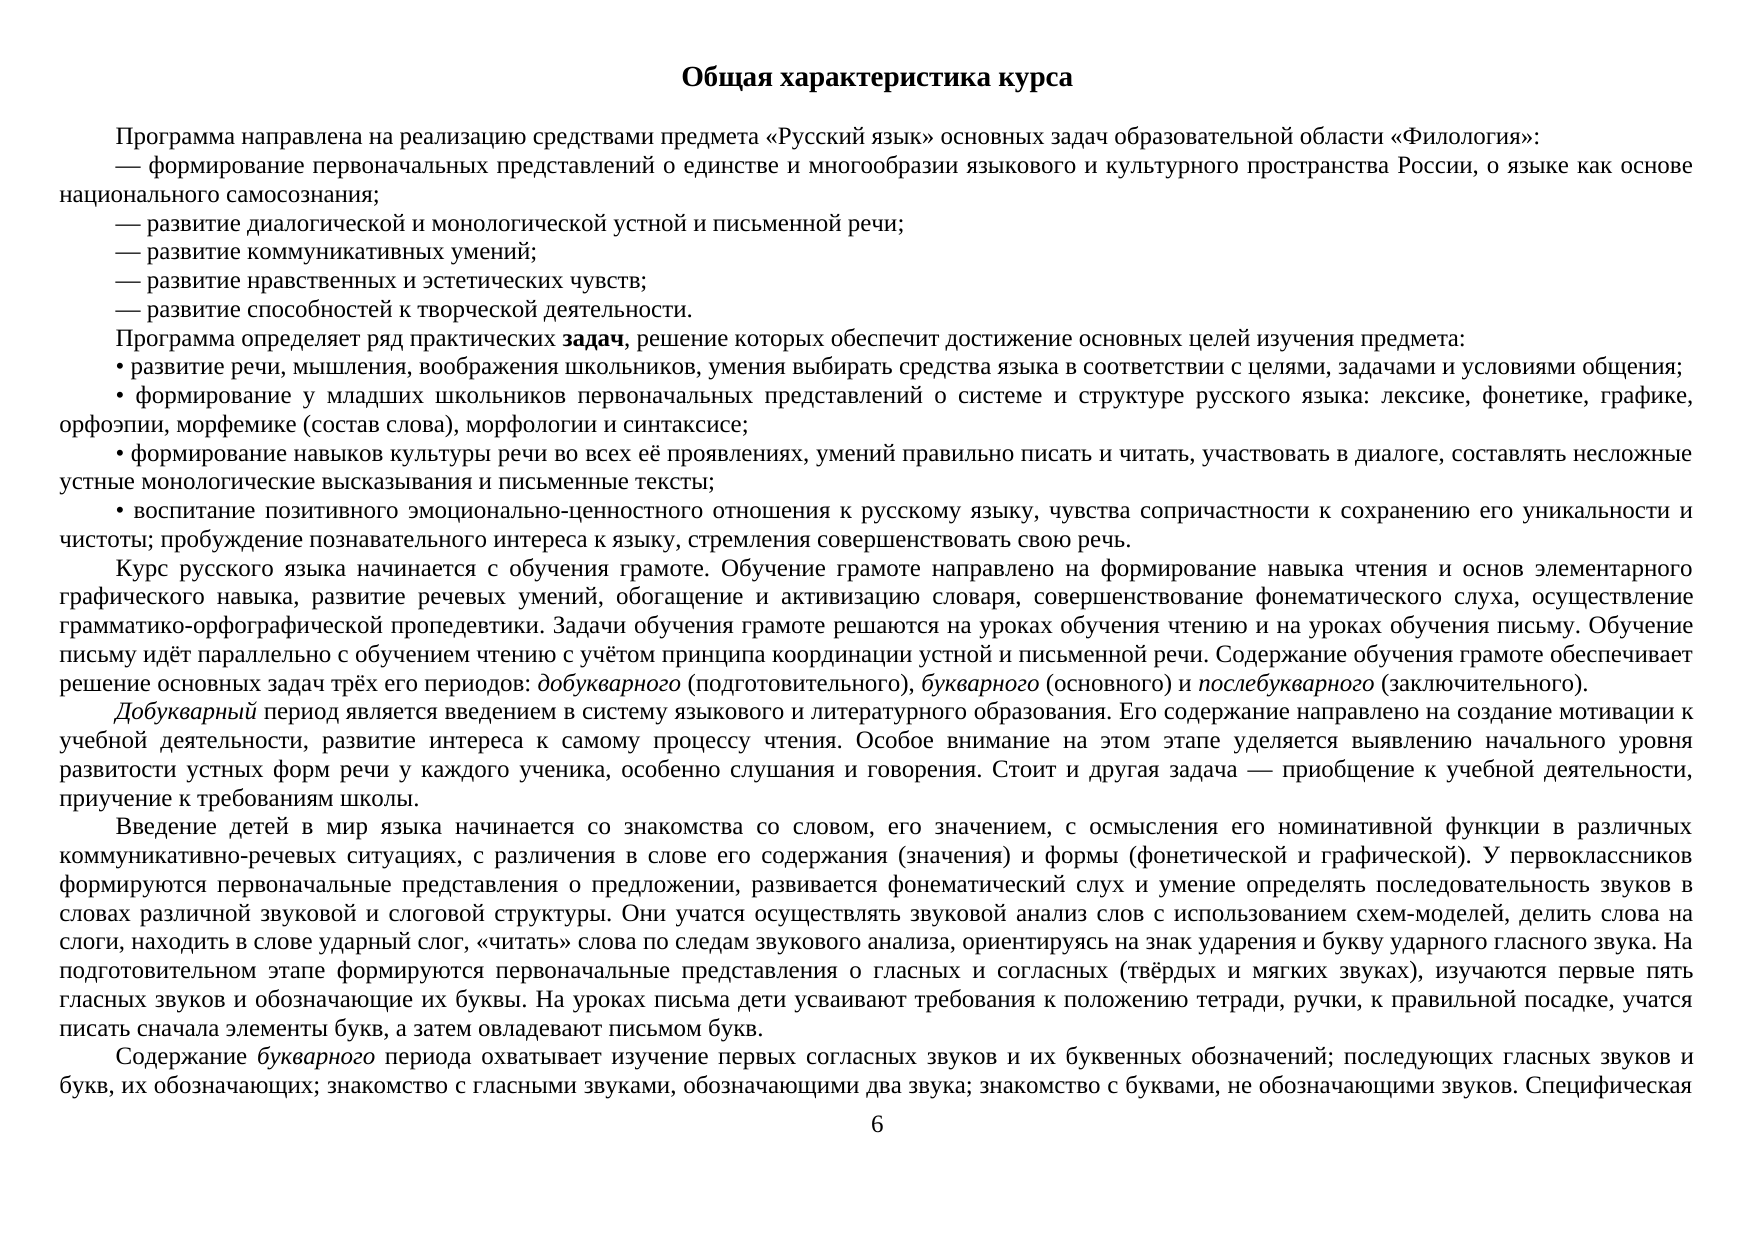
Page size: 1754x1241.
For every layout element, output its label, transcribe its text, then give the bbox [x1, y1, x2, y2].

text • развитие речи, мышления, воображения школьников, умения выбирать средства языка в соответствии с целями, задачами и условиями общения; [59, 351, 1695, 380]
text — формирование первоначальных представлений о единстве и многообразии языкового и культурного пространства России, о языке как основе национального самосознания; [59, 150, 1695, 208]
text Программа определяет ряд практических задач, решение которых обеспечит достижение основных целей изучения предмета: [59, 323, 1695, 351]
text — развитие способностей к творческой деятельности. [59, 294, 1695, 323]
text • формирование навыков культуры речи во всех её проявлениях, умений правильно писать и читать, участвовать в диалоге, составлять несложные устные монологические высказывания и письменные тексты; [59, 438, 1695, 495]
text — развитие коммуникативных умений; [59, 236, 1695, 265]
text — развитие диалогической и монологической устной и письменной речи; [59, 208, 1695, 236]
text — развитие нравственных и эстетических чувств; [59, 265, 1695, 294]
text Курс русского языка начинается с обучения грамоте. Обучение грамоте направлено на формирование навыка чтения и основ элементарного графического навыка, развитие речевых умений, обогащение и активизацию словаря, совершенствование фонематического слуха, осуществление грамматико-орфографической пропедевтики. Задачи обучения грамоте решаются на уроках обучения чтению и на уроках обучения письму. Обучение письму идёт параллельно с обучением чтению с учётом принципа координации устной и письменной речи. Содержание обучения грамоте обеспечивает решение основных задач трёх его периодов: добукварного (подготовительного), букварного (основного) и послебукварного (заключительного). [59, 553, 1695, 696]
text • формирование у младших школьников первоначальных представлений о системе и структуре русского языка: лексике, фонетике, графике, орфоэпии, морфемике (состав слова), морфологии и синтаксисе; [59, 380, 1695, 438]
text • воспитание позитивного эмоционально-ценностного отношения к русскому языку, чувства сопричастности к сохранению его уникальности и чистоты; пробуждение познавательного интереса к языку, стремления совершенствовать свою речь. [59, 495, 1695, 553]
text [59, 1041, 1695, 1099]
text Введение детей в мир языка начинается со знакомства со словом, его значением, с осмысления его номинативной функции в различных коммуникативно-речевых ситуациях, с различения в слове его содержания (значения) и формы (фонетической и графической). У первоклассников формируются первоначальные представления о предложении, развивается фонематический слух и умение определять последовательность звуков в словах различной звуковой и слоговой структуры. Они учатся осуществлять звуковой анализ слов с использованием схем-моделей, делить слова на слоги, находить в слове ударный слог, «читать» слова по следам звукового анализа, ориентируясь на знак ударения и букву ударного гласного звука. На подготовительном этапе формируются первоначальные представления о гласных и согласных (твёрдых и мягких звуках), изучаются первые пять гласных звуков и обозначающие их буквы. На уроках письма дети усваивают требования к положению тетради, ручки, к правильной посадке, учатся писать сначала элементы букв, а затем овладевают письмом букв. [59, 811, 1695, 1041]
text Программа направлена на реализацию средствами предмета «Русский язык» основных задач образовательной области «Филология»: [59, 121, 1695, 150]
text Общая характеристика курса [59, 59, 1695, 93]
text Добукварный период является введением в систему языкового и литературного образования. Его содержание направлено на создание мотивации к учебной деятельности, развитие интереса к самому процессу чтения. Особое внимание на этом этапе уделяется выявлению начального уровня развитости устных форм речи у каждого ученика, особенно слушания и говорения. Стоит и другая задача — приобщение к учебной деятельности, приучение к требованиям школы. [59, 696, 1695, 811]
